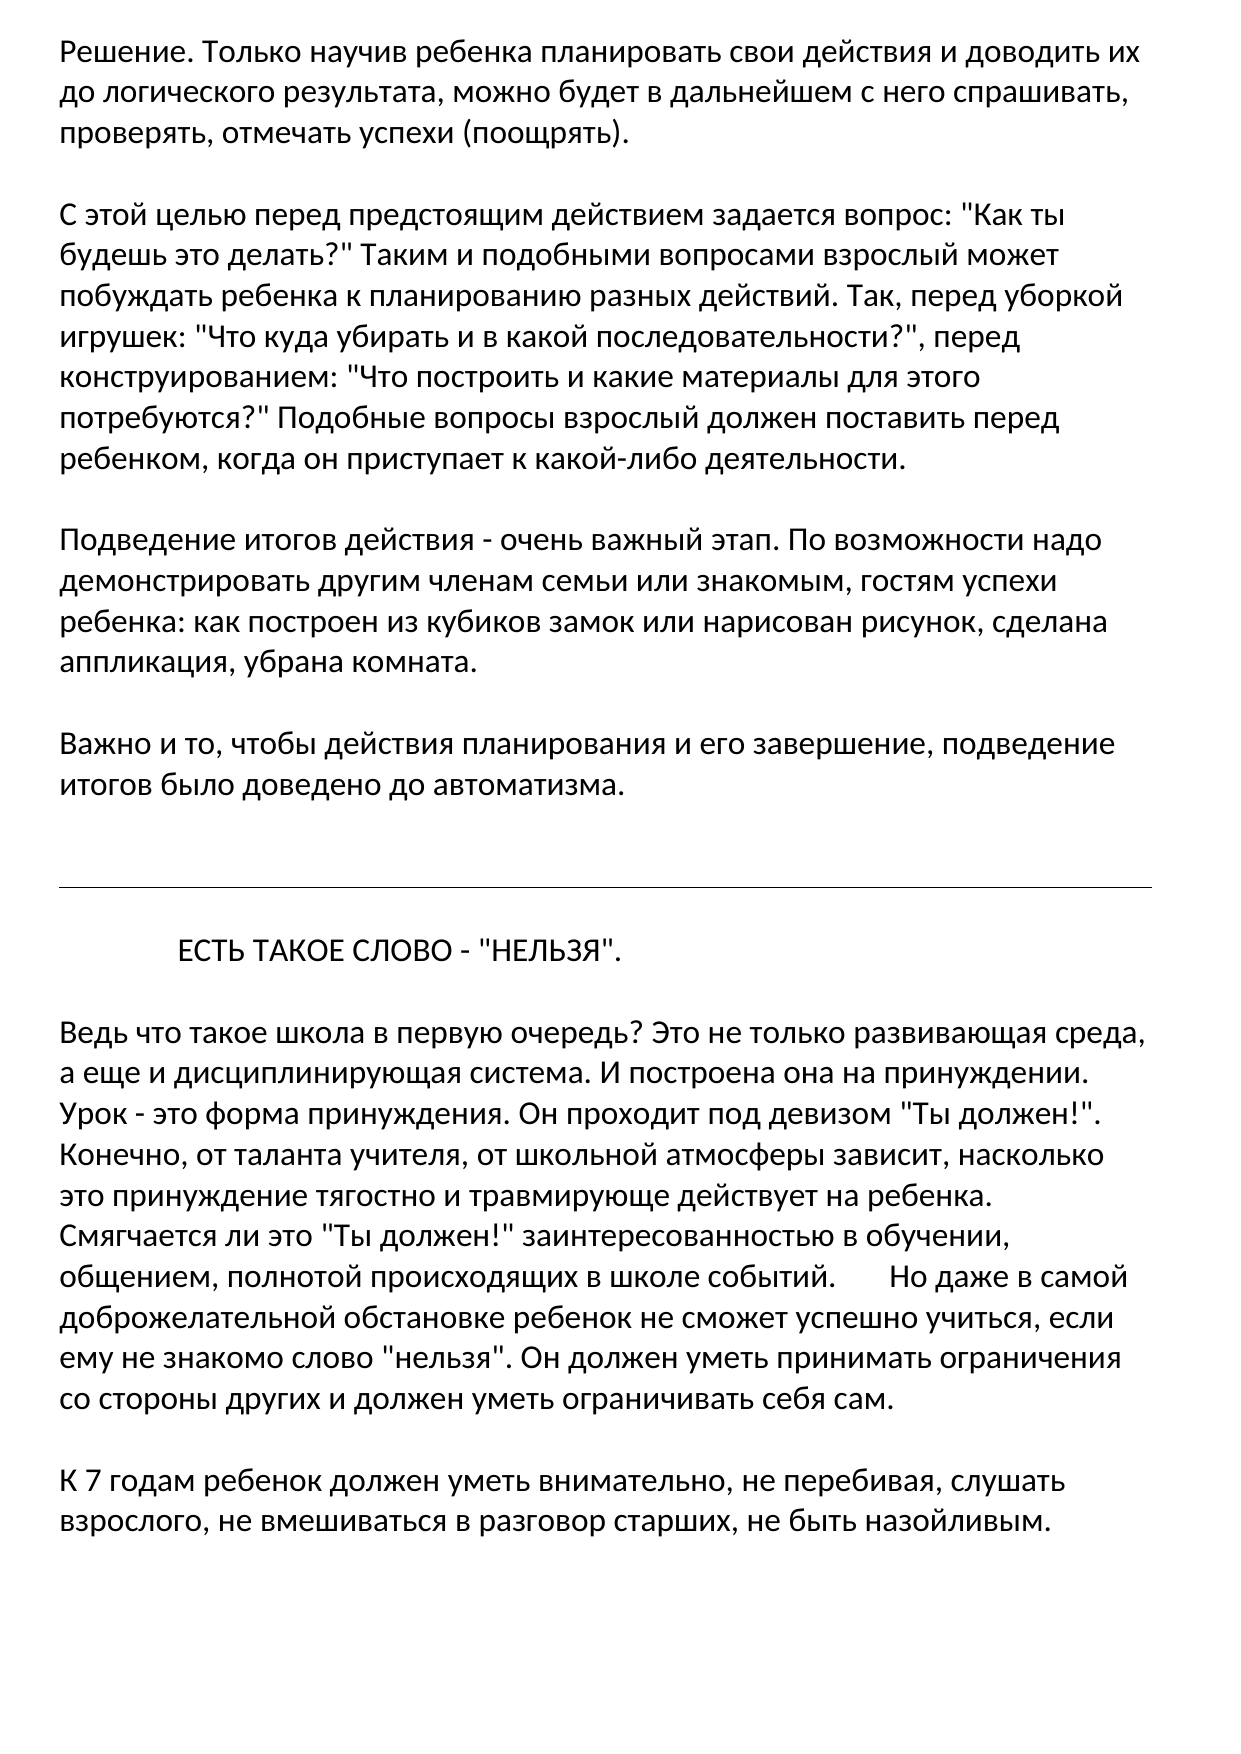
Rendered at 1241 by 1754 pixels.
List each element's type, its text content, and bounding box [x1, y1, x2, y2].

text ЕСТЬ ТАКОЕ СЛОВО - "НЕЛЬЗЯ". [177, 929, 1152, 970]
text Подведение итогов действия - очень важный этап. По возможности надо демонстрировать другим членам семьи или знакомым, гостям успехи ребенка: как построен из кубиков замок или нарисован рисунок, сделана аппликация, убрана комната. [59, 518, 1152, 681]
text Ведь что такое школа в первую очередь? Это не только развивающая среда, а еще и дисциплинирующая система. И построена она на принуждении. Урок - это форма принуждения. Он проходит под девизом "Ты должен!". Конечно, от таланта учителя, от школьной атмосферы зависит, насколько это принуждение тягостно и травмирующе действует на ребенка. Смягчается ли это "Ты должен!" заинтересованностью в обучении, общением, полнотой происходящих в школе событий. Но даже в самой доброжелательной обстановке ребенок не сможет успешно учиться, если ему не знакомо слово "нельзя". Он должен уметь принимать ограничения со стороны других и должен уметь ограничивать себя сам. [59, 1011, 1152, 1418]
text К 7 годам ребенок должен уметь внимательно, не перебивая, слушать взрослого, не вмешиваться в разговор старших, не быть назойливым. [59, 1459, 1152, 1540]
text Важно и то, чтобы действия планирования и его завершение, подведение итогов было доведено до автоматизма. [59, 722, 1152, 803]
text Решение. Только научив ребенка планировать свои действия и доводить их до логического результата, можно будет в дальнейшем с него спрашивать, проверять, отмечать успехи (поощрять). [59, 29, 1152, 152]
text С этой целью перед предстоящим действием задается вопрос: "Как ты будешь это делать?" Таким и подобными вопросами взрослый может побуждать ребенка к планированию разных действий. Так, перед уборкой игрушек: "Что куда убирать и в какой последовательности?", перед конструированием: "Что построить и какие материалы для этого потребуются?" Подобные вопросы взрослый должен поставить перед ребенком, когда он приступает к какой-либо деятельности. [59, 192, 1152, 478]
